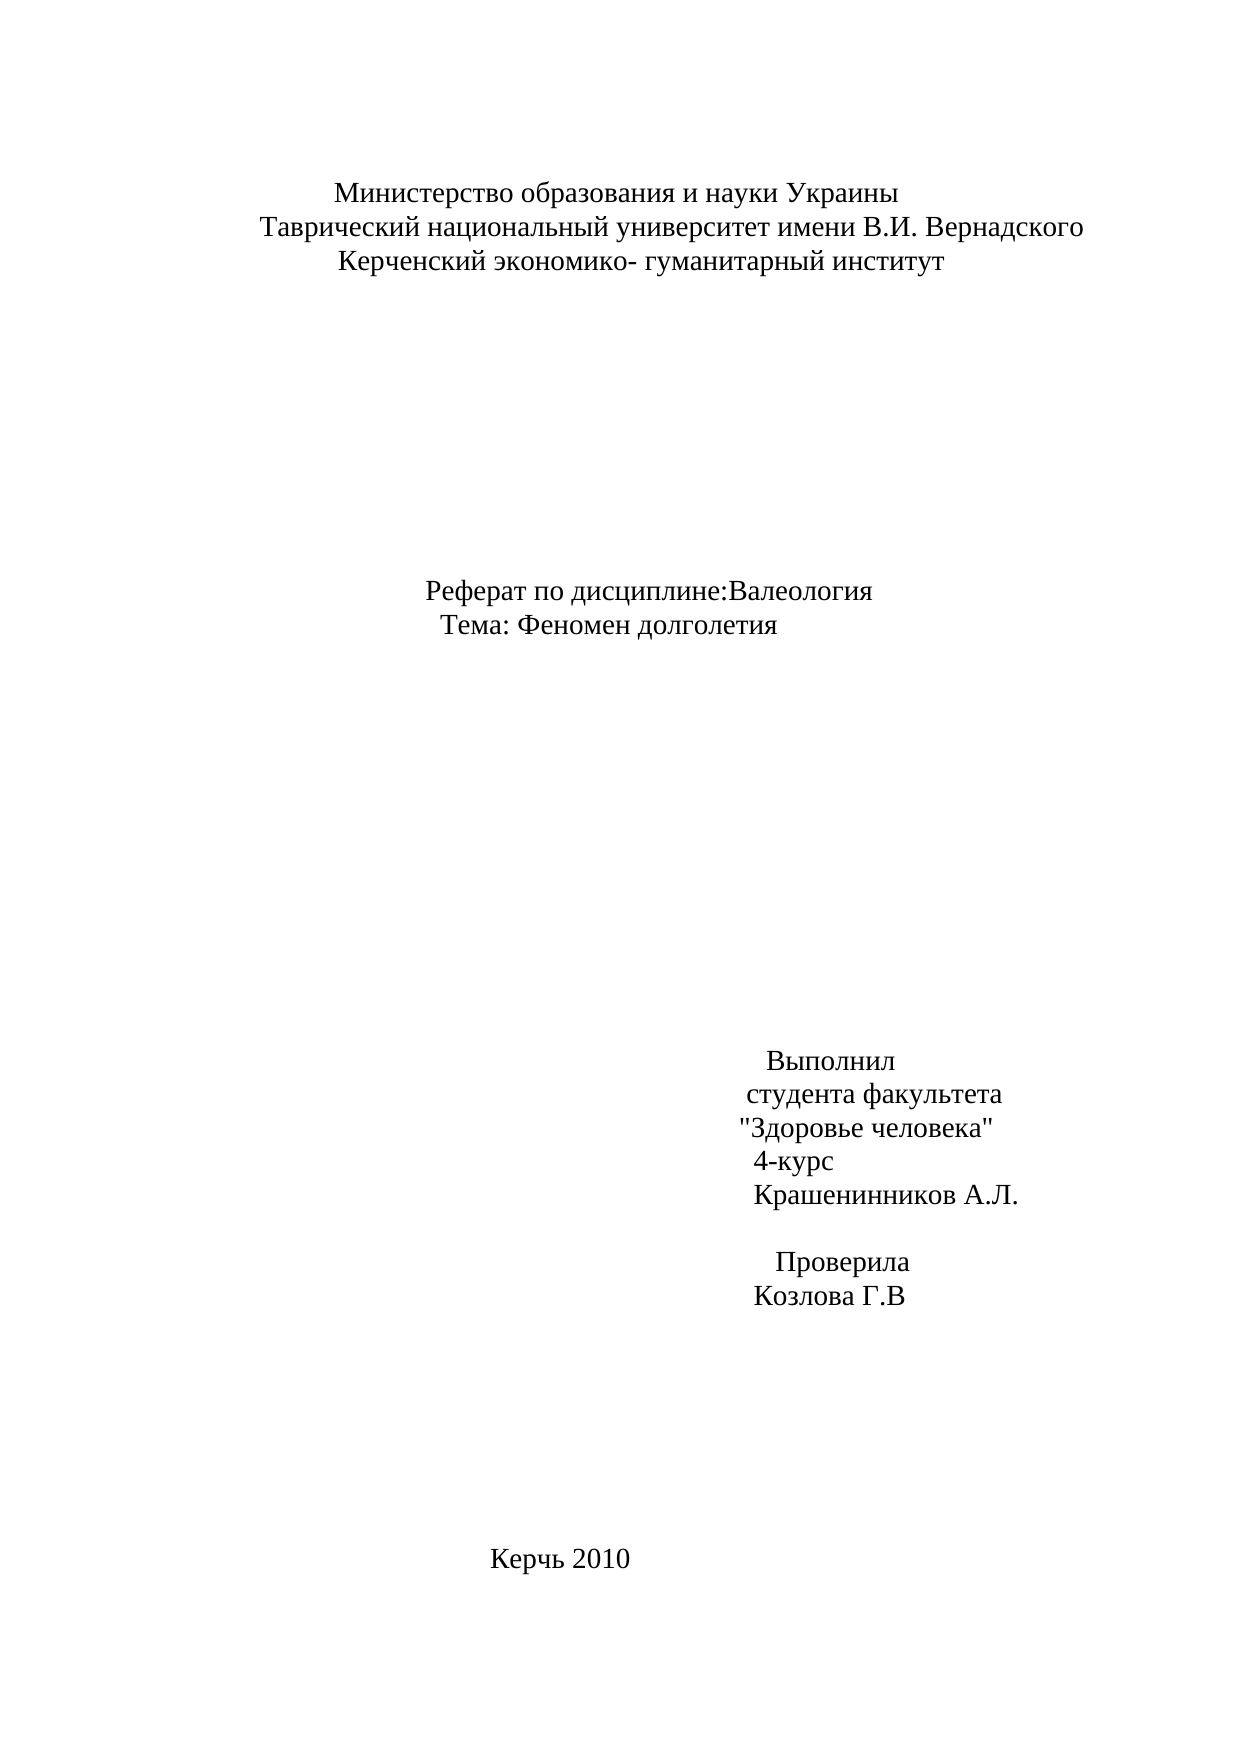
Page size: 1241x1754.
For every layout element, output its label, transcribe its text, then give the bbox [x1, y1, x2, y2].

text "Здоровье человека" [177, 1110, 1152, 1143]
text студента факультета [177, 1076, 1152, 1110]
text Реферат по дисциплине:Валеология [177, 573, 1152, 607]
text Таврический национальный университет имени В.И. Вернадского [177, 209, 1152, 243]
text 4-курс [177, 1143, 1152, 1177]
text Тема: Феномен долголетия [177, 607, 1152, 640]
text Проверила [177, 1244, 1152, 1278]
text Керчь 2010 [177, 1541, 1152, 1575]
text Министерство образования и науки Украины [177, 176, 1152, 209]
text Выполнил [177, 1043, 1152, 1076]
text Крашенинников А.Л. [177, 1177, 1152, 1211]
text Керченский экономико- гуманитарный институт [177, 243, 1152, 276]
text Козлова Г.В [177, 1278, 1152, 1311]
